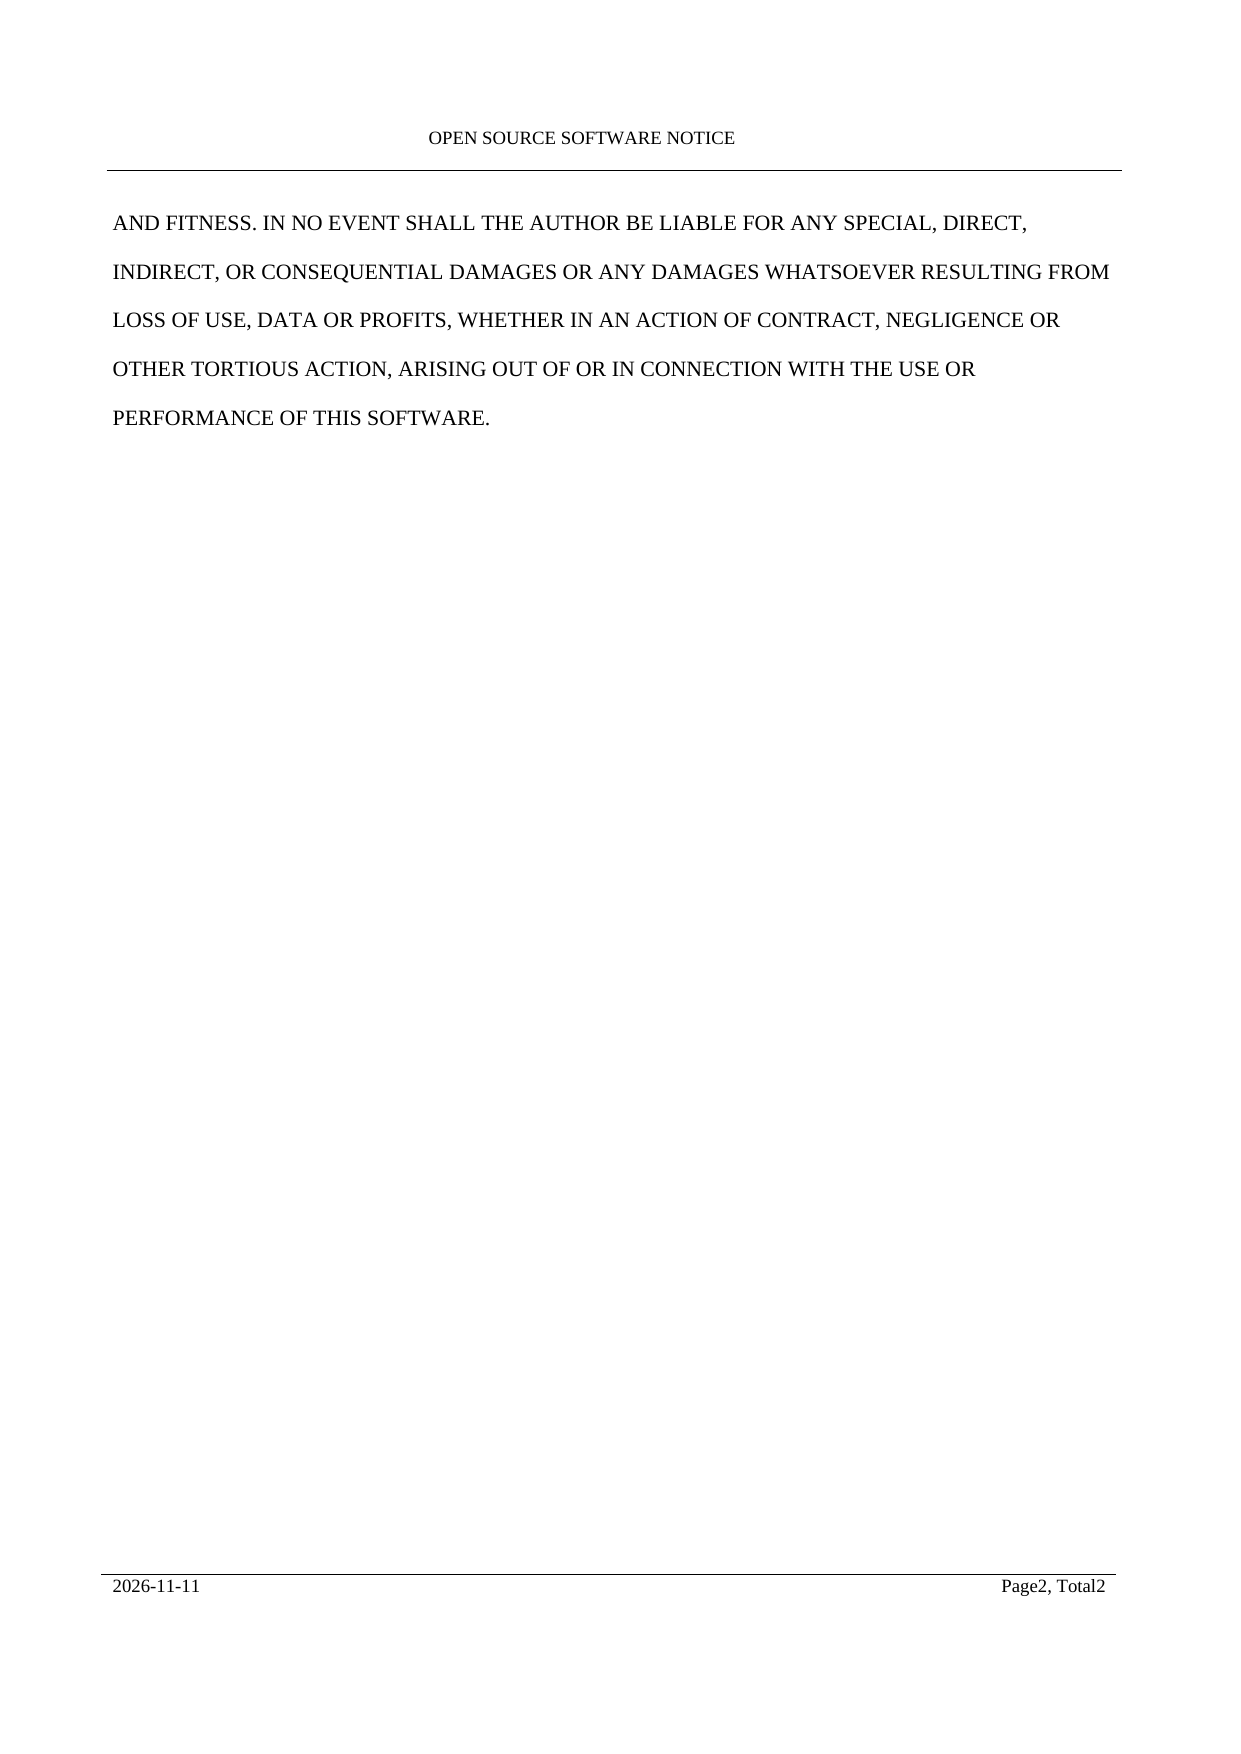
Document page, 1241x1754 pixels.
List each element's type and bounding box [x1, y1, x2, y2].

text [112, 206, 1128, 434]
